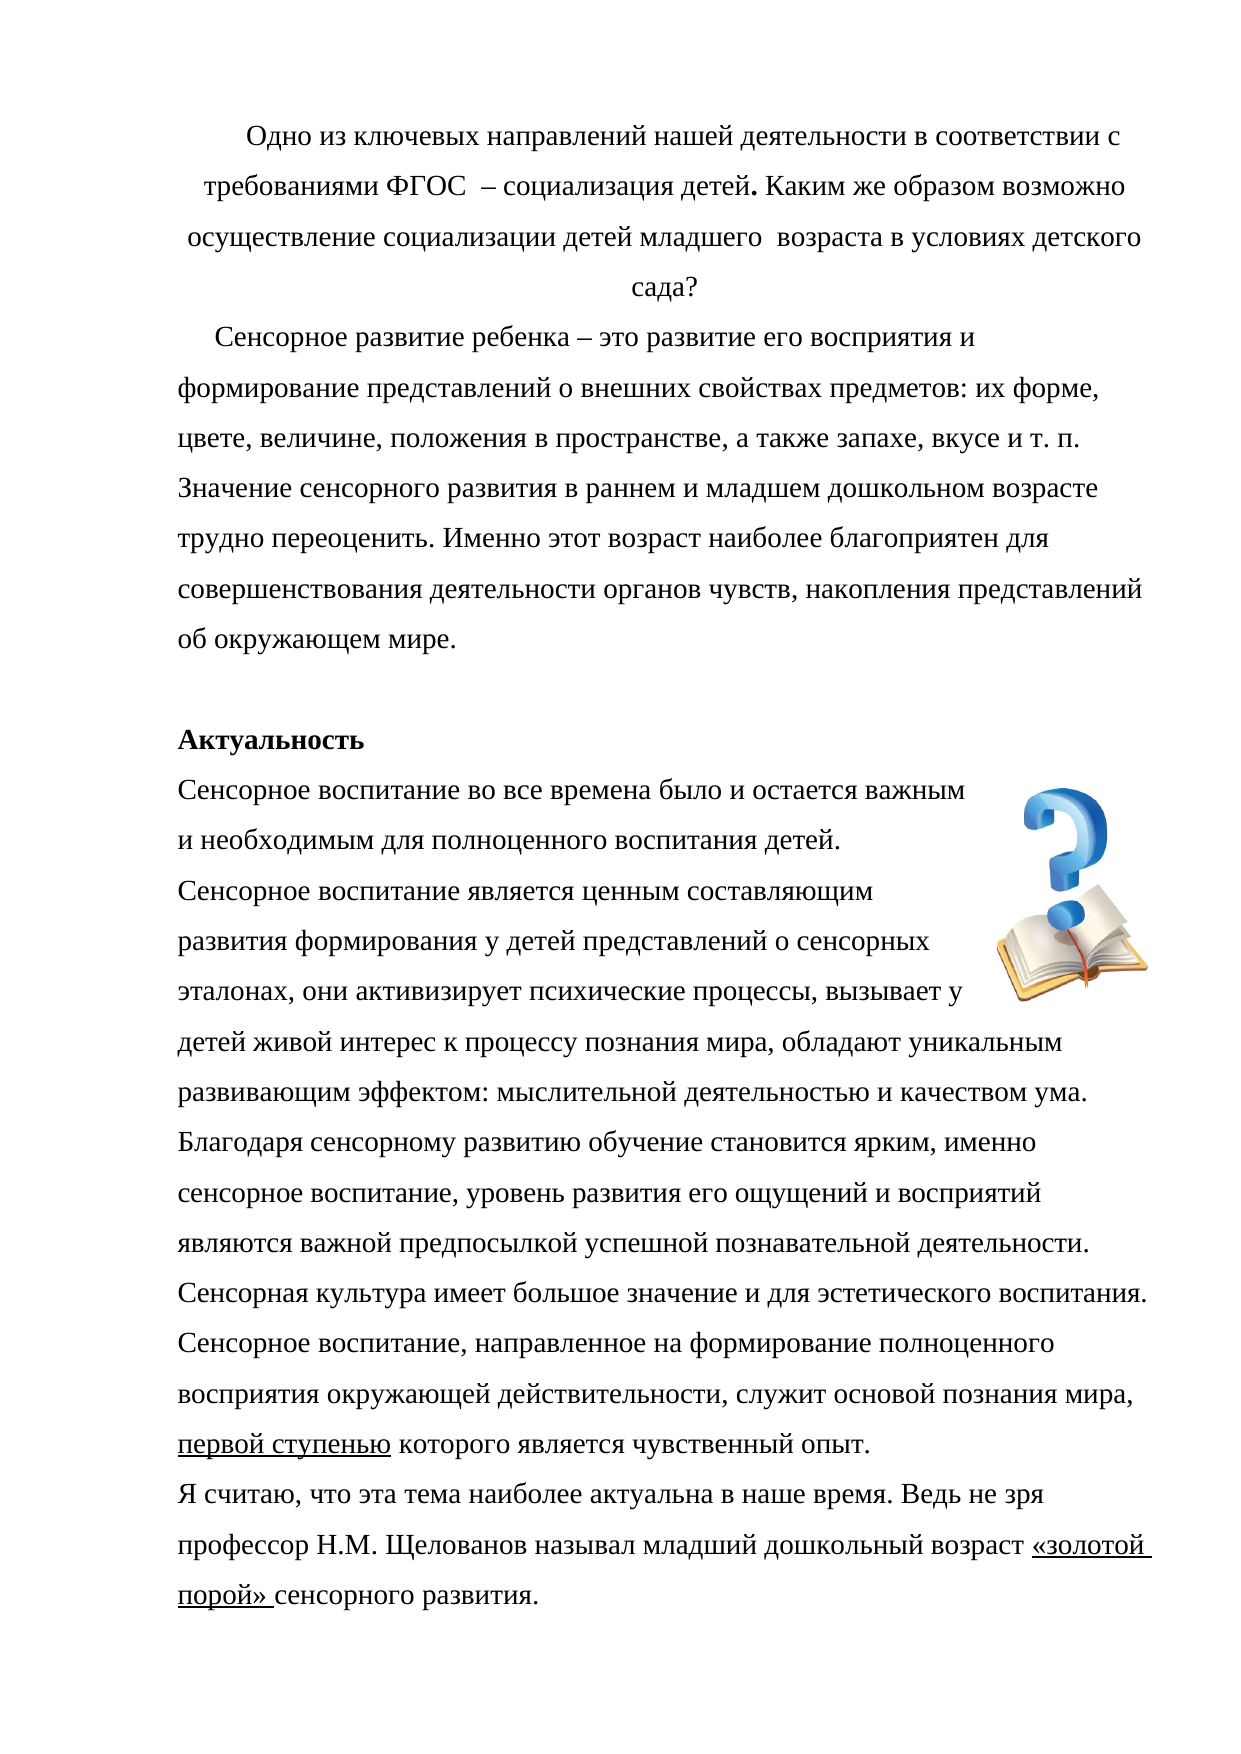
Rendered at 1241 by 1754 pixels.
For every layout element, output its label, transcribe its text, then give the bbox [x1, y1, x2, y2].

text Сенсорное развитие ребенка – это развитие его восприятия и формирование представлений о внешних свойствах предметов: их форме, цвете, величине, положения в пространстве, а также запахе, вкусе и т. п. Значение сенсорного развития в раннем и младшем дошкольном возрасте трудно переоценить. Именно этот возраст наиболее благоприятен для совершенствования деятельности органов чувств, накопления представлений об окружающем мире. [177, 319, 1152, 655]
picture [996, 788, 1149, 1003]
text Благодаря сенсорному развитию обучение становится ярким, именно сенсорное воспитание, уровень развития его ощущений и восприятий являются важной предпосылкой успешной познавательной деятельности. Сенсорная культура имеет большое значение и для эстетического воспитания. [177, 1124, 1152, 1309]
text Сенсорное воспитание, направленное на формирование полноценного восприятия окружающей действительности, служит основой познания мира, первой ступенью которого является чувственный опыт. [177, 1326, 1152, 1460]
text Я считаю, что эта тема наиболее актуальна в наше время. Ведь не зря профессор Н.М. Щелованов называл младший дошкольный возраст «золотой порой» сенсорного развития. [177, 1477, 1152, 1611]
text Актуальность [177, 722, 1152, 755]
text Одно из ключевых направлений нашей деятельности в соответствии с требованиями ФГОС – социализация детей. Каким же образом возможно осуществление социализации детей младшего возраста в условиях детского сада? [177, 118, 1152, 303]
text Сенсорное воспитание во все времена было и остается важным и необходимым для полноценного воспитания детей. Сенсорное воспитание является ценным составляющим развития формирования у детей представлений о сенсорных эталонах, они активизирует психические процессы, вызывает у детей живой интерес к процессу познания мира, обладают уникальным развивающим эффектом: мыслительной деятельностью и качеством ума. [177, 772, 1152, 1108]
